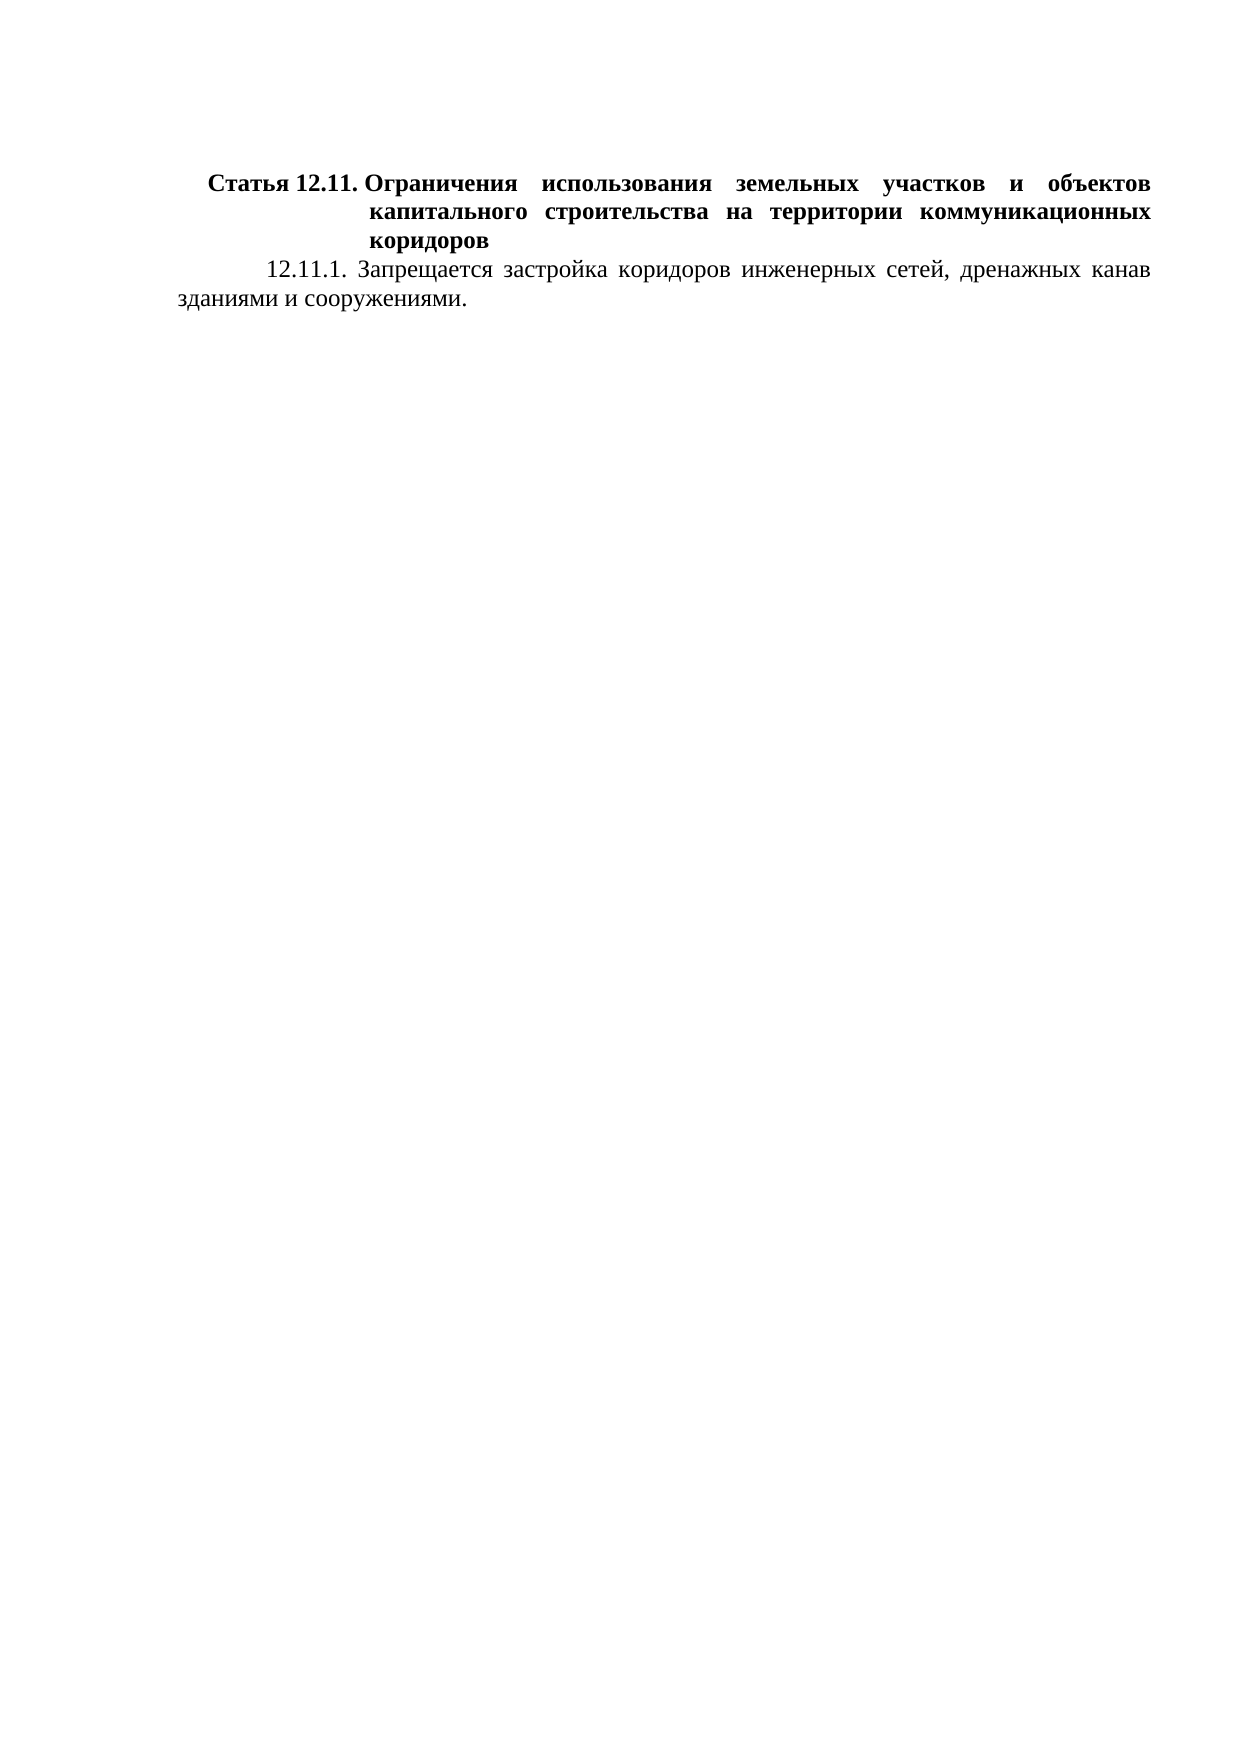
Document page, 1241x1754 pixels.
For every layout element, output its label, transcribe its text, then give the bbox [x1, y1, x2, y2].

list Ограничения использования земельных участков и объектов капитального строительства на территории коммуникационных коридоров [207, 168, 1152, 254]
text 12.11.1. Запрещается застройка коридоров инженерных сетей, дренажных канав зданиями и сооружениями. [177, 254, 1152, 311]
